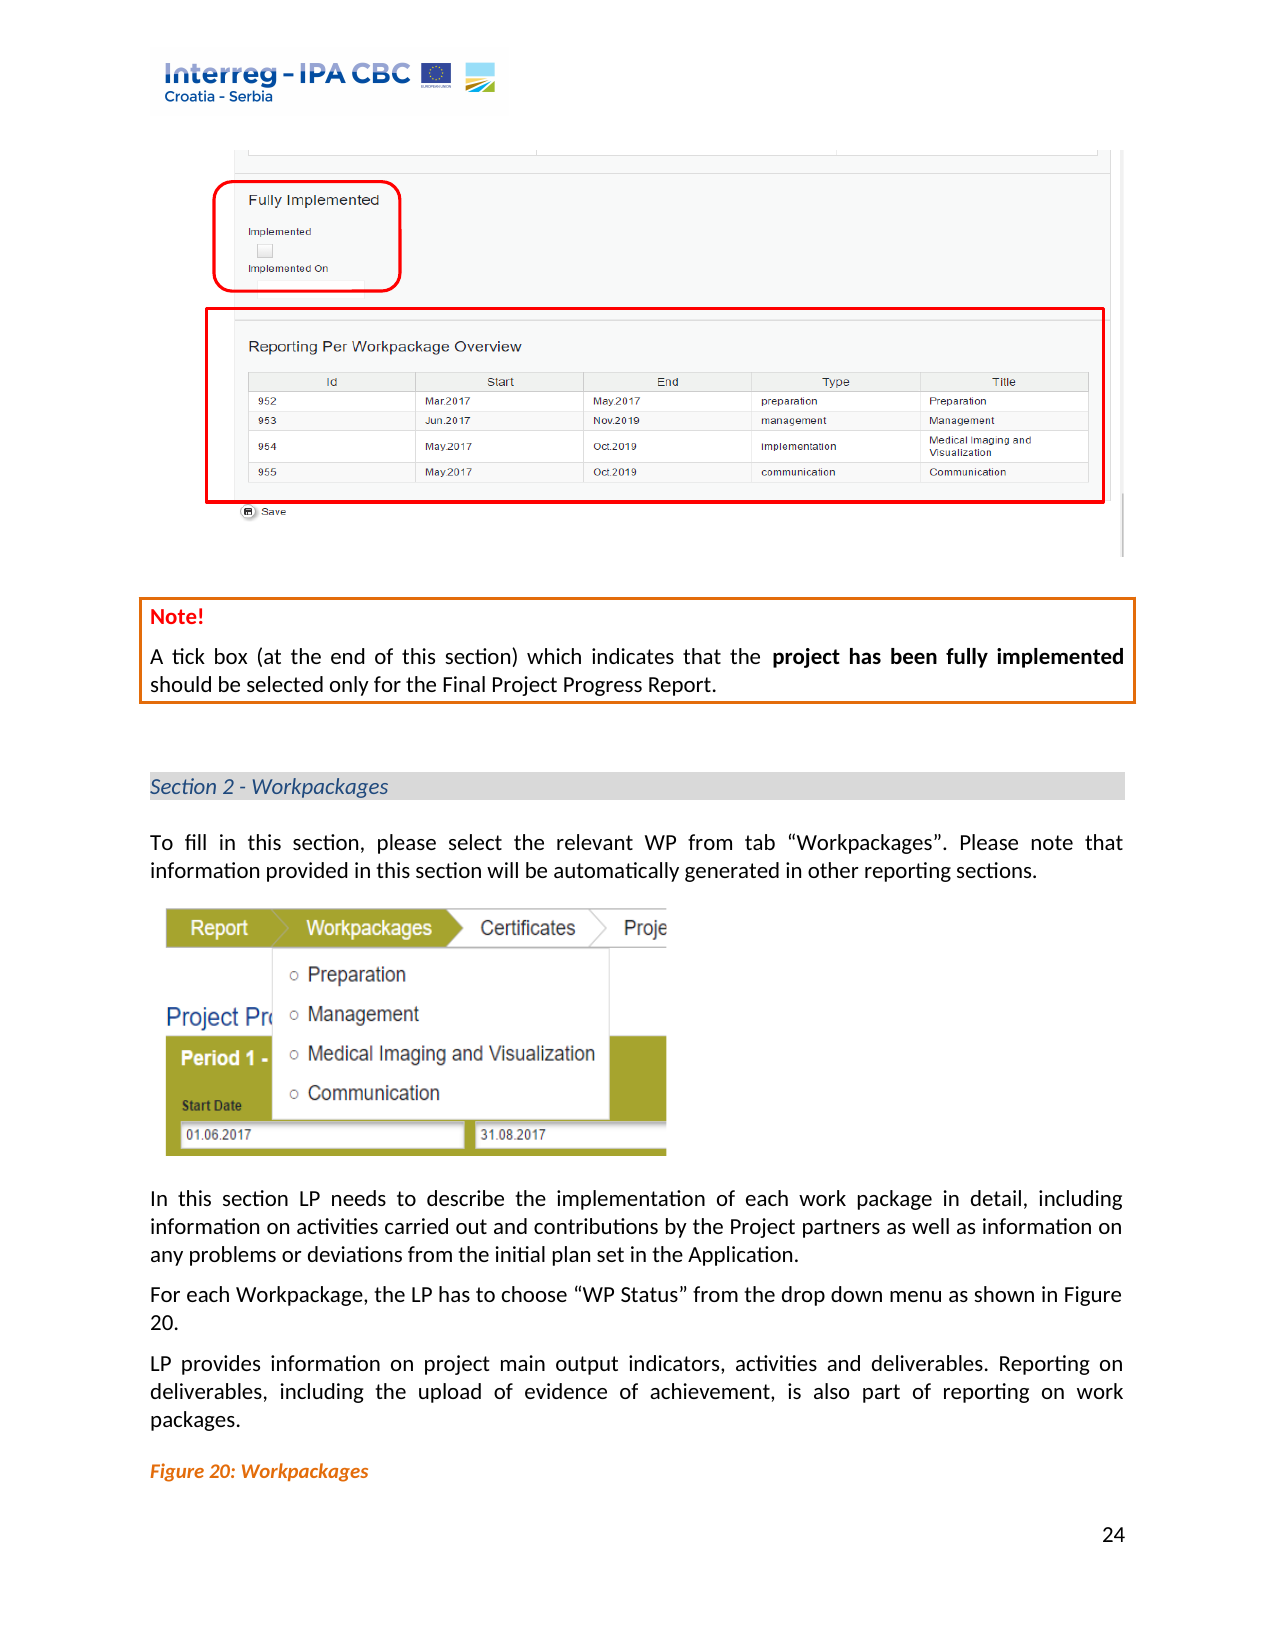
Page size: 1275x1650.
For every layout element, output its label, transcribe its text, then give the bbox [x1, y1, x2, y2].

text Figure 20: Workpackages [150, 1458, 1125, 1484]
text For each Workpackage, the LP has to choose “WP Status” from the drop down menu as shown in Figure 20. [150, 1281, 1125, 1337]
picture [150, 150, 1124, 557]
text In this section LP needs to describe the implementation of each work package in detail, including information on activities carried out and contributions by the Project partners as well as information on any problems or deviations from the initial plan set in the Application. [150, 1184, 1125, 1268]
text A tick box (at the end of this section) which indicates that the project has been fully implemented should be selected only for the Final Project Progress Report. [142, 637, 1133, 701]
picture [150, 884, 667, 1156]
text Section 2 - Workpackages [150, 772, 1125, 800]
text LP provides information on project main output indicators, activities and deliverables. Reporting on deliverables, including the upload of evidence of achievement, is also part of reporting on work packages. [150, 1349, 1125, 1433]
text To fill in this section, please select the relevant WP from tab “Workpackages”. Please note that information provided in this section will be automatically generated in other reporting sections. [150, 828, 1125, 884]
picture [150, 47, 510, 116]
text Note! [142, 600, 1133, 630]
